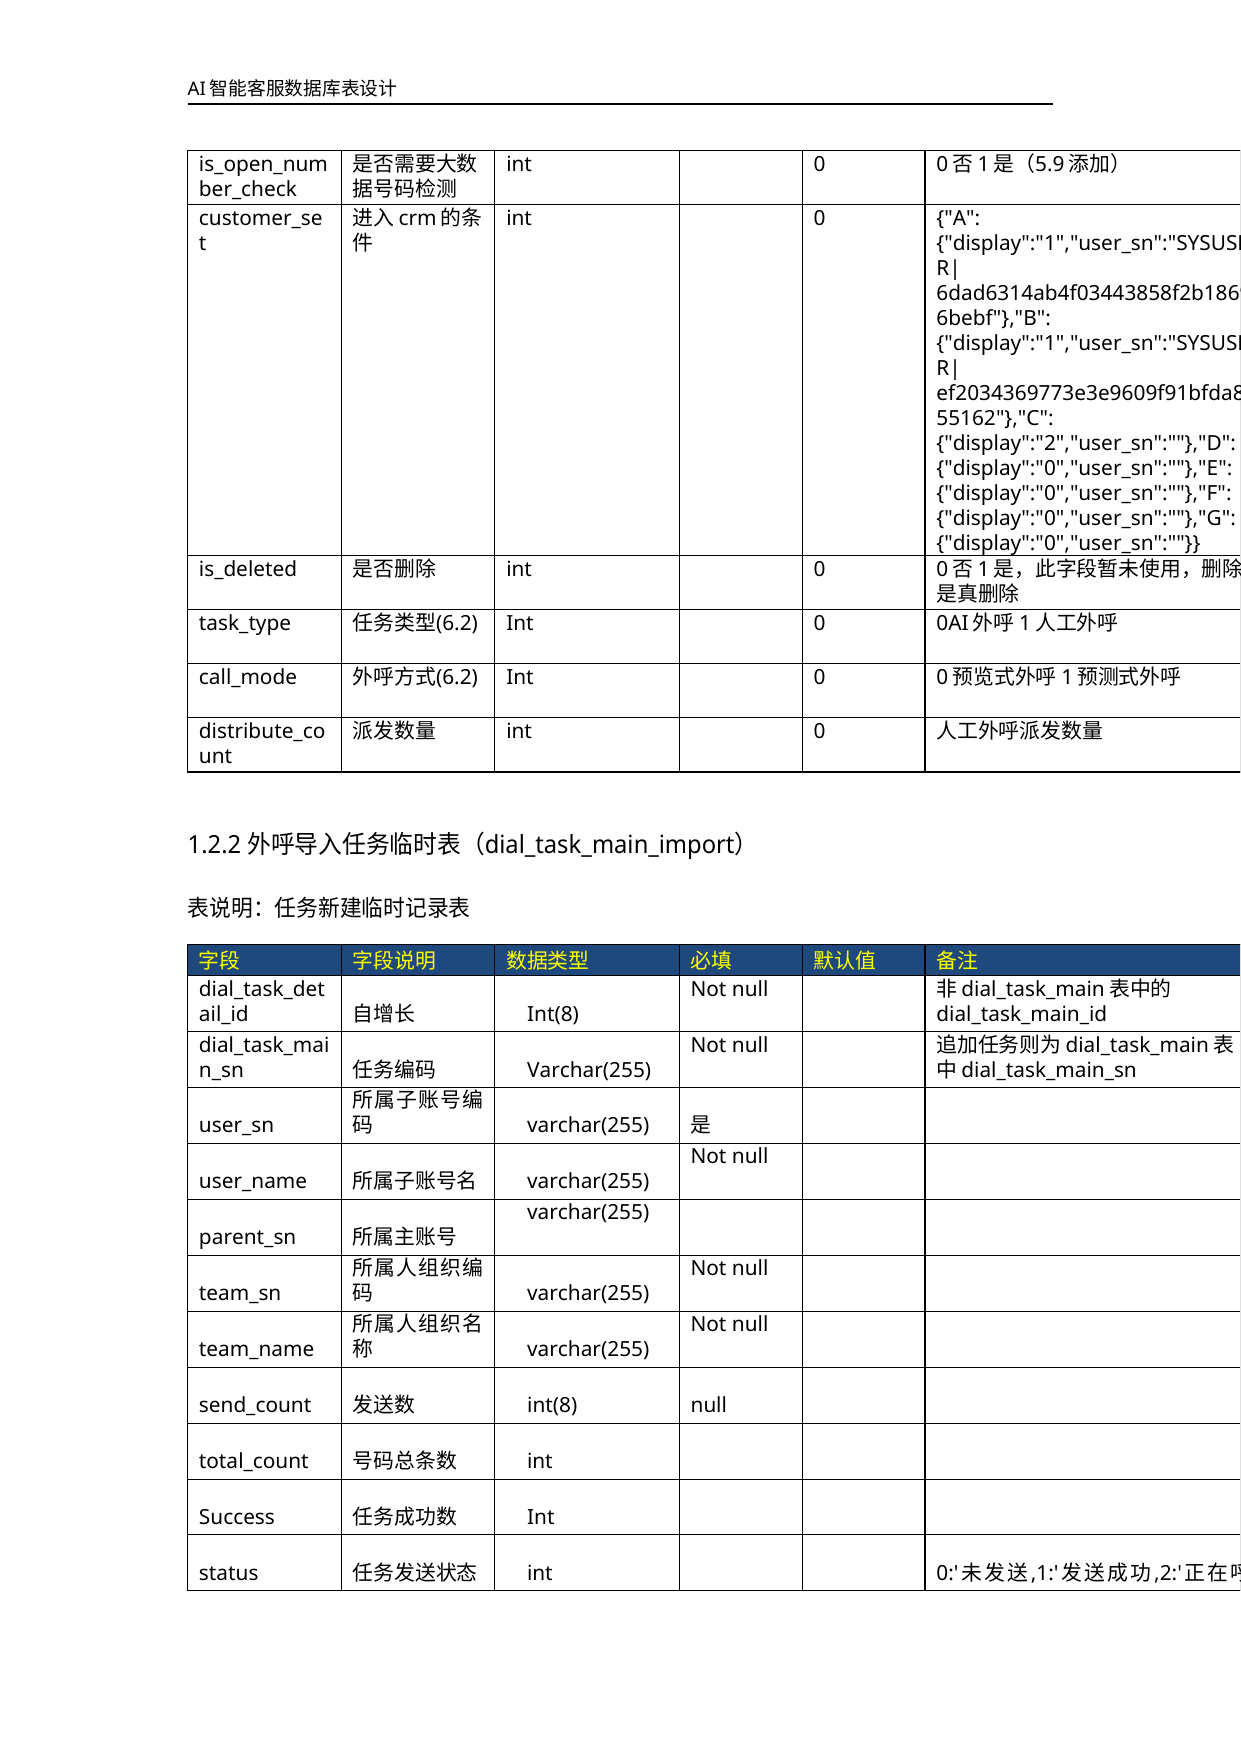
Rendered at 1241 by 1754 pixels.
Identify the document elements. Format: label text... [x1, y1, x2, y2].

subtitle 1.2.2 外呼导入任务临时表（dial_task_main_import） [187, 824, 1053, 861]
table_cell 任务类型(6.2) [342, 610, 494, 663]
table_cell 追加任务则为dial_task_main表中dial_task_main_sn [926, 1032, 1240, 1087]
table_cell varchar(255) [495, 1312, 679, 1367]
table_cell [926, 1256, 1240, 1311]
table_cell total_count [188, 1424, 341, 1478]
table_cell varchar(255) [495, 1200, 679, 1255]
table_cell 是 [680, 1088, 802, 1143]
table_cell 0预览式外呼 1预测式外呼 [926, 664, 1240, 717]
table_cell Not null [680, 1032, 802, 1087]
table_cell int [495, 151, 679, 204]
table_cell 外呼方式(6.2) [342, 664, 494, 717]
table_cell [680, 610, 802, 663]
table_cell Not null [680, 1312, 802, 1367]
table_cell [803, 1535, 924, 1590]
table_cell [680, 1200, 802, 1255]
table_cell team_sn [188, 1256, 341, 1311]
table_cell team_name [188, 1312, 341, 1367]
table_cell 0否1是，此字段暂未使用，删除是真删除 [926, 556, 1240, 609]
table_cell dial_task_detail_id [188, 976, 341, 1031]
table_cell [680, 556, 802, 609]
table_cell Int [495, 664, 679, 717]
table_cell send_count [188, 1368, 341, 1422]
table_cell 0 [803, 718, 924, 771]
table_cell 所属人组织编码 [342, 1256, 494, 1311]
table_cell int [495, 1424, 679, 1478]
table_cell status [188, 1535, 341, 1590]
table_cell 自增长 [342, 976, 494, 1031]
table_cell distribute_count [188, 718, 341, 771]
table_cell Int [495, 1480, 679, 1534]
table_cell [803, 1480, 924, 1534]
table_cell [926, 1368, 1240, 1422]
table_cell 任务编码 [342, 1032, 494, 1087]
table_cell 0否1是（5.9添加） [926, 151, 1240, 204]
text 表说明：任务新建临时记录表 [187, 890, 1053, 923]
table_cell call_mode [188, 664, 341, 717]
table_cell is_deleted [188, 556, 341, 609]
table_cell [926, 1200, 1240, 1255]
table_cell 是否删除 [342, 556, 494, 609]
table_cell [803, 1256, 924, 1311]
table_cell 0 [803, 610, 924, 663]
table_cell 所属子账号编码 [342, 1088, 494, 1143]
table_cell user_name [188, 1144, 341, 1199]
table_cell 0 [803, 556, 924, 609]
table_cell [926, 1144, 1240, 1199]
table_cell [926, 1480, 1240, 1534]
table_cell 人工外呼派发数量 [926, 718, 1240, 771]
table_cell varchar(255) [495, 1144, 679, 1199]
table_header 默认值 [803, 945, 924, 975]
table_cell [680, 205, 802, 555]
table_cell [680, 664, 802, 717]
table_cell int [495, 556, 679, 609]
table_cell 所属人组织名称 [342, 1312, 494, 1367]
table_cell customer_set [188, 205, 341, 555]
table_cell user_sn [188, 1088, 341, 1143]
table_cell [680, 1480, 802, 1534]
table_cell Varchar(255) [495, 1032, 679, 1087]
table_cell [680, 1535, 802, 1590]
table_cell [803, 1088, 924, 1143]
table_cell [803, 976, 924, 1031]
table_cell 是否需要大数据号码检测 [342, 151, 494, 204]
table_cell [926, 1424, 1240, 1478]
table_cell 0 [803, 151, 924, 204]
table_cell int [495, 1535, 679, 1590]
table_cell 任务成功数 [342, 1480, 494, 1534]
table_cell is_open_number_check [188, 151, 341, 204]
table_cell 派发数量 [342, 718, 494, 771]
table_header 数据类型 [495, 945, 679, 975]
table_cell null [680, 1368, 802, 1422]
table_cell task_type [188, 610, 341, 663]
table_cell [926, 1088, 1240, 1143]
table_header 字段 [188, 945, 341, 975]
table_cell 所属子账号名 [342, 1144, 494, 1199]
table_cell parent_sn [188, 1200, 341, 1255]
table_cell {"A":{"display":"1","user_sn":"SYSUSER|6dad6314ab4f03443858f2b18696bebf"},"B":{"display":"1","user_sn":"SYSUSER|ef2034369773e3e9609f91bfda855162"},"C":{"display":"2","user_sn":""},"D":{"display":"0","user_sn":""},"E":{"display":"0","user_sn":""},"F":{"display":"0","user_sn":""},"G":{"display":"0","user_sn":""}} [926, 205, 1240, 555]
table_cell 任务发送状态 [342, 1535, 494, 1590]
table_cell 0AI外呼 1人工外呼 [926, 610, 1240, 663]
table_cell 非dial_task_main表中的dial_task_main_id [926, 976, 1240, 1031]
table_cell [680, 718, 802, 771]
table_cell Int [495, 610, 679, 663]
table_cell [680, 151, 802, 204]
table_cell int(8) [495, 1368, 679, 1422]
table_cell varchar(255) [495, 1088, 679, 1143]
table_cell [803, 1424, 924, 1478]
table_cell [926, 1312, 1240, 1367]
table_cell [926, 1535, 1240, 1590]
table_cell 进入crm的条件 [342, 205, 494, 555]
table_cell [803, 1144, 924, 1199]
table_cell 号码总条数 [342, 1424, 494, 1478]
table_cell int [495, 205, 679, 555]
table_cell 发送数 [342, 1368, 494, 1422]
table_cell varchar(255) [495, 1256, 679, 1311]
table_cell dial_task_main_sn [188, 1032, 341, 1087]
table_header 必填 [680, 945, 802, 975]
table_header 字段说明 [342, 945, 494, 975]
table_cell 0 [803, 664, 924, 717]
table_cell Not null [680, 1256, 802, 1311]
table_cell int [495, 718, 679, 771]
table_cell Not null [680, 1144, 802, 1199]
table_cell [803, 1312, 924, 1367]
table_cell Not null [680, 976, 802, 1031]
table_cell [803, 1200, 924, 1255]
table_cell [803, 1032, 924, 1087]
table_cell Int(8) [495, 976, 679, 1031]
table_header 备注 [926, 945, 1240, 975]
table_cell Success [188, 1480, 341, 1534]
table_cell 所属主账号 [342, 1200, 494, 1255]
table_cell 0 [803, 205, 924, 555]
table_cell [803, 1368, 924, 1422]
table_cell [680, 1424, 802, 1478]
